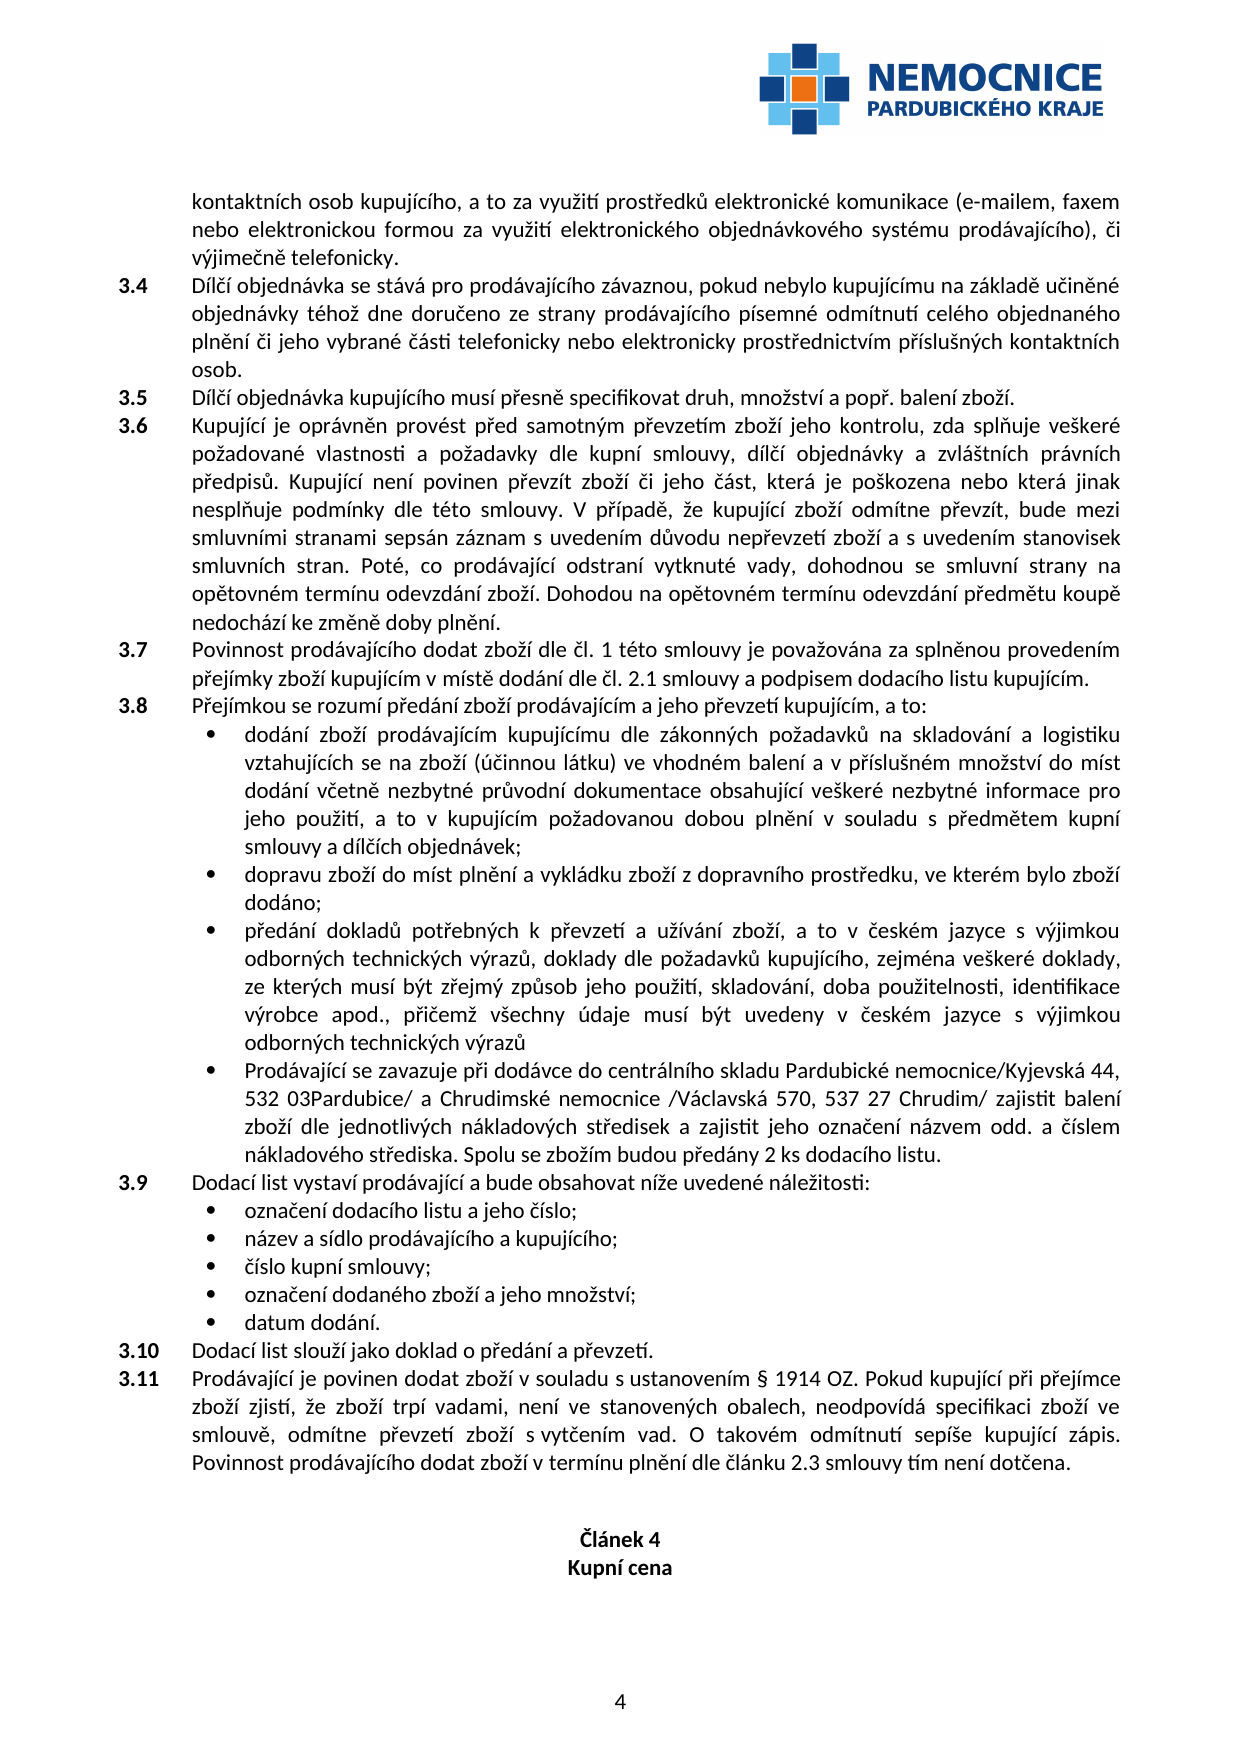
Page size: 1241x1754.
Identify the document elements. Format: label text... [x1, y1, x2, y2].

text 3.6 Kupující je oprávněn provést před samotným převzetím zboží jeho kontrolu, zda splňuje veškeré požadované vlastnosti a požadavky dle kupní smlouvy, dílčí objednávky a zvláštních právních předpisů. Kupující není povinen převzít zboží či jeho část, která je poškozena nebo která jinak nesplňuje podmínky dle této smlouvy. V případě, že kupující zboží odmítne převzít, bude mezi smluvními stranami sepsán záznam s uvedením důvodu nepřevzetí zboží a s uvedením stanovisek smluvních stran. Poté, co prodávající odstraní vytknuté vady, dohodnou se smluvní strany na opětovném termínu odevzdání zboží. Dohodou na opětovném termínu odevzdání předmětu koupě nedochází ke změně doby plnění. [118, 411, 1122, 636]
text 3.4 Dílčí objednávka se stává pro prodávajícího závaznou, pokud nebylo kupujícímu na základě učiněné objednávky téhož dne doručeno ze strany prodávajícího písemné odmítnutí celého objednaného plnění či jeho vybrané části telefonicky nebo elektronicky prostřednictvím příslušných kontaktních osob. [118, 271, 1122, 383]
list dopravu zboží do míst plnění a vykládku zboží z dopravního prostředku, ve kterém bylo zboží dodáno; [207, 860, 1122, 916]
list označení dodaného zboží a jeho množství; [207, 1280, 1122, 1308]
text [118, 187, 1122, 271]
list předání dokladů potřebných k převzetí a užívání zboží, a to v českém jazyce s výjimkou odborných technických výrazů, doklady dle požadavků kupujícího, zejména veškeré doklady, ze kterých musí být zřejmý způsob jeho použití, skladování, doba použitelnosti, identifikace výrobce apod., přičemž všechny údaje musí být uvedeny v českém jazyce s výjimkou odborných technických výrazů [207, 916, 1122, 1056]
list číslo kupní smlouvy; [207, 1252, 1122, 1280]
text Kupní cena [118, 1553, 1122, 1581]
text 3.7 Povinnost prodávajícího dodat zboží dle čl. 1 této smlouvy je považována za splněnou provedením přejímky zboží kupujícím v místě dodání dle čl. 2.1 smlouvy a podpisem dodacího listu kupujícím. [118, 636, 1122, 692]
text 3.10 Dodací list slouží jako doklad o předání a převzetí. [118, 1336, 1122, 1364]
list označení dodacího listu a jeho číslo; [207, 1196, 1122, 1224]
text 3.5 Dílčí objednávka kupujícího musí přesně specifikovat druh, množství a popř. balení zboží. [118, 383, 1122, 411]
list datum dodání. [207, 1308, 1122, 1336]
text 3.11 Prodávající je povinen dodat zboží v souladu s ustanovením § 1914 OZ. Pokud kupující při přejímce zboží zjistí, že zboží trpí vadami, není ve stanovených obalech, neodpovídá specifikaci zboží ve smlouvě, odmítne převzetí zboží s vytčením vad. O takovém odmítnutí sepíše kupující zápis. Povinnost prodávajícího dodat zboží v termínu plnění dle článku 2.3 smlouvy tím není dotčena. [118, 1364, 1122, 1476]
text 3.9 Dodací list vystaví prodávající a bude obsahovat níže uvedené náležitosti: [118, 1168, 1122, 1196]
picture [758, 42, 1103, 136]
text 3.8 Přejímkou se rozumí předání zboží prodávajícím a jeho převzetí kupujícím, a to: [118, 692, 1122, 720]
list Prodávající se zavazuje při dodávce do centrálního skladu Pardubické nemocnice/Kyjevská 44, 532 03Pardubice/ a Chrudimské nemocnice /Václavská 570, 537 27 Chrudim/ zajistit balení zboží dle jednotlivých nákladových středisek a zajistit jeho označení názvem odd. a číslem nákladového střediska. Spolu se zbožím budou předány 2 ks dodacího listu. [207, 1056, 1122, 1168]
list název a sídlo prodávajícího a kupujícího; [207, 1224, 1122, 1252]
text Článek 4 [118, 1525, 1122, 1553]
list dodání zboží prodávajícím kupujícímu dle zákonných požadavků na skladování a logistiku vztahujících se na zboží (účinnou látku) ve vhodném balení a v příslušném množství do míst dodání včetně nezbytné průvodní dokumentace obsahující veškeré nezbytné informace pro jeho použití, a to v kupujícím požadovanou dobou plnění v souladu s předmětem kupní smlouvy a dílčích objednávek; [207, 720, 1122, 860]
